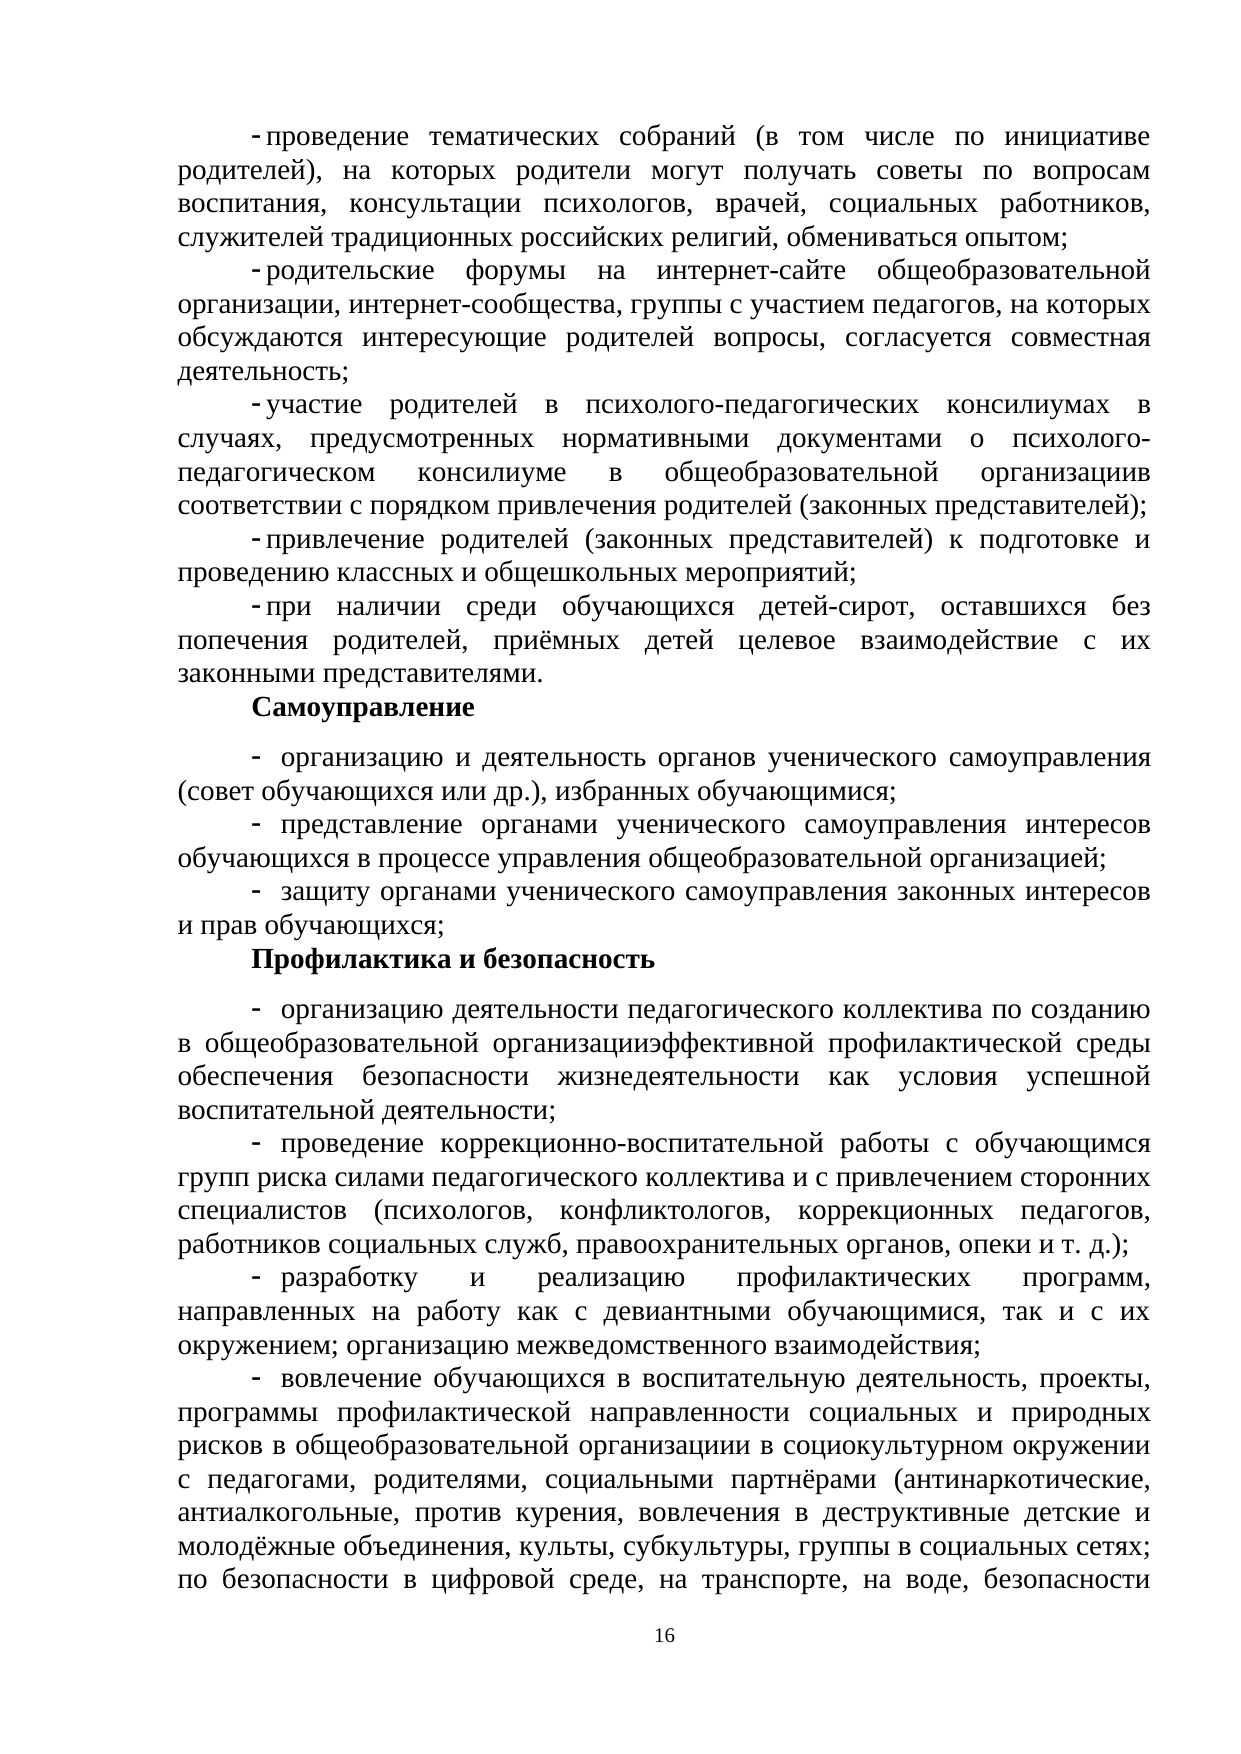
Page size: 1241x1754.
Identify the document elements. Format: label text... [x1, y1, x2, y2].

text Самоуправление [177, 689, 1152, 722]
list привлечение родителей (законных представителей) к подготовке и проведению классных и общешкольных мероприятий; [177, 521, 1152, 588]
list защиту органами ученического самоуправления законных интересов и прав обучающихся; [177, 873, 1152, 941]
text Профилактика и безопасность [177, 941, 1152, 974]
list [177, 1360, 1152, 1595]
list при наличии среди обучающихся детей-сирот, оставшихся без попечения родителей, приёмных детей целевое взаимодействие с их законными представителями. [177, 588, 1152, 689]
list проведение тематических собраний (в том числе по инициативе родителей), на которых родители могут получать советы по вопросам воспитания, консультации психологов, врачей, социальных работников, служителей традиционных российских религий, обмениваться опытом; [177, 118, 1152, 252]
list участие родителей в психолого-педагогических консилиумах в случаях, предусмотренных нормативными документами о психолого-педагогическом консилиуме в общеобразовательной организациив соответствии с порядком привлечения родителей (законных представителей); [177, 387, 1152, 521]
list представление органами ученического самоуправления интересов обучающихся в процессе управления общеобразовательной организацией; [177, 806, 1152, 873]
list организацию и деятельность органов ученического самоуправления (совет обучающихся или др.), избранных обучающимися; [177, 739, 1152, 806]
list организацию деятельности педагогического коллектива по созданию в общеобразовательной организацииэффективной профилактической среды обеспечения безопасности жизнедеятельности как условия успешной воспитательной деятельности; [177, 991, 1152, 1125]
list разработку и реализацию профилактических программ, направленных на работу как с девиантными обучающимися, так и с их окружением; организацию межведомственного взаимодействия; [177, 1259, 1152, 1360]
list проведение коррекционно-воспитательной работы с обучающимся групп риска силами педагогического коллектива и с привлечением сторонних специалистов (психологов, конфликтологов, коррекционных педагогов, работников социальных служб, правоохранительных органов, опеки и т. д.); [177, 1125, 1152, 1259]
list родительские форумы на интернет-сайте общеобразовательной организации, интернет-сообщества, группы с участием педагогов, на которых обсуждаются интересующие родителей вопросы, согласуется совместная деятельность; [177, 252, 1152, 387]
